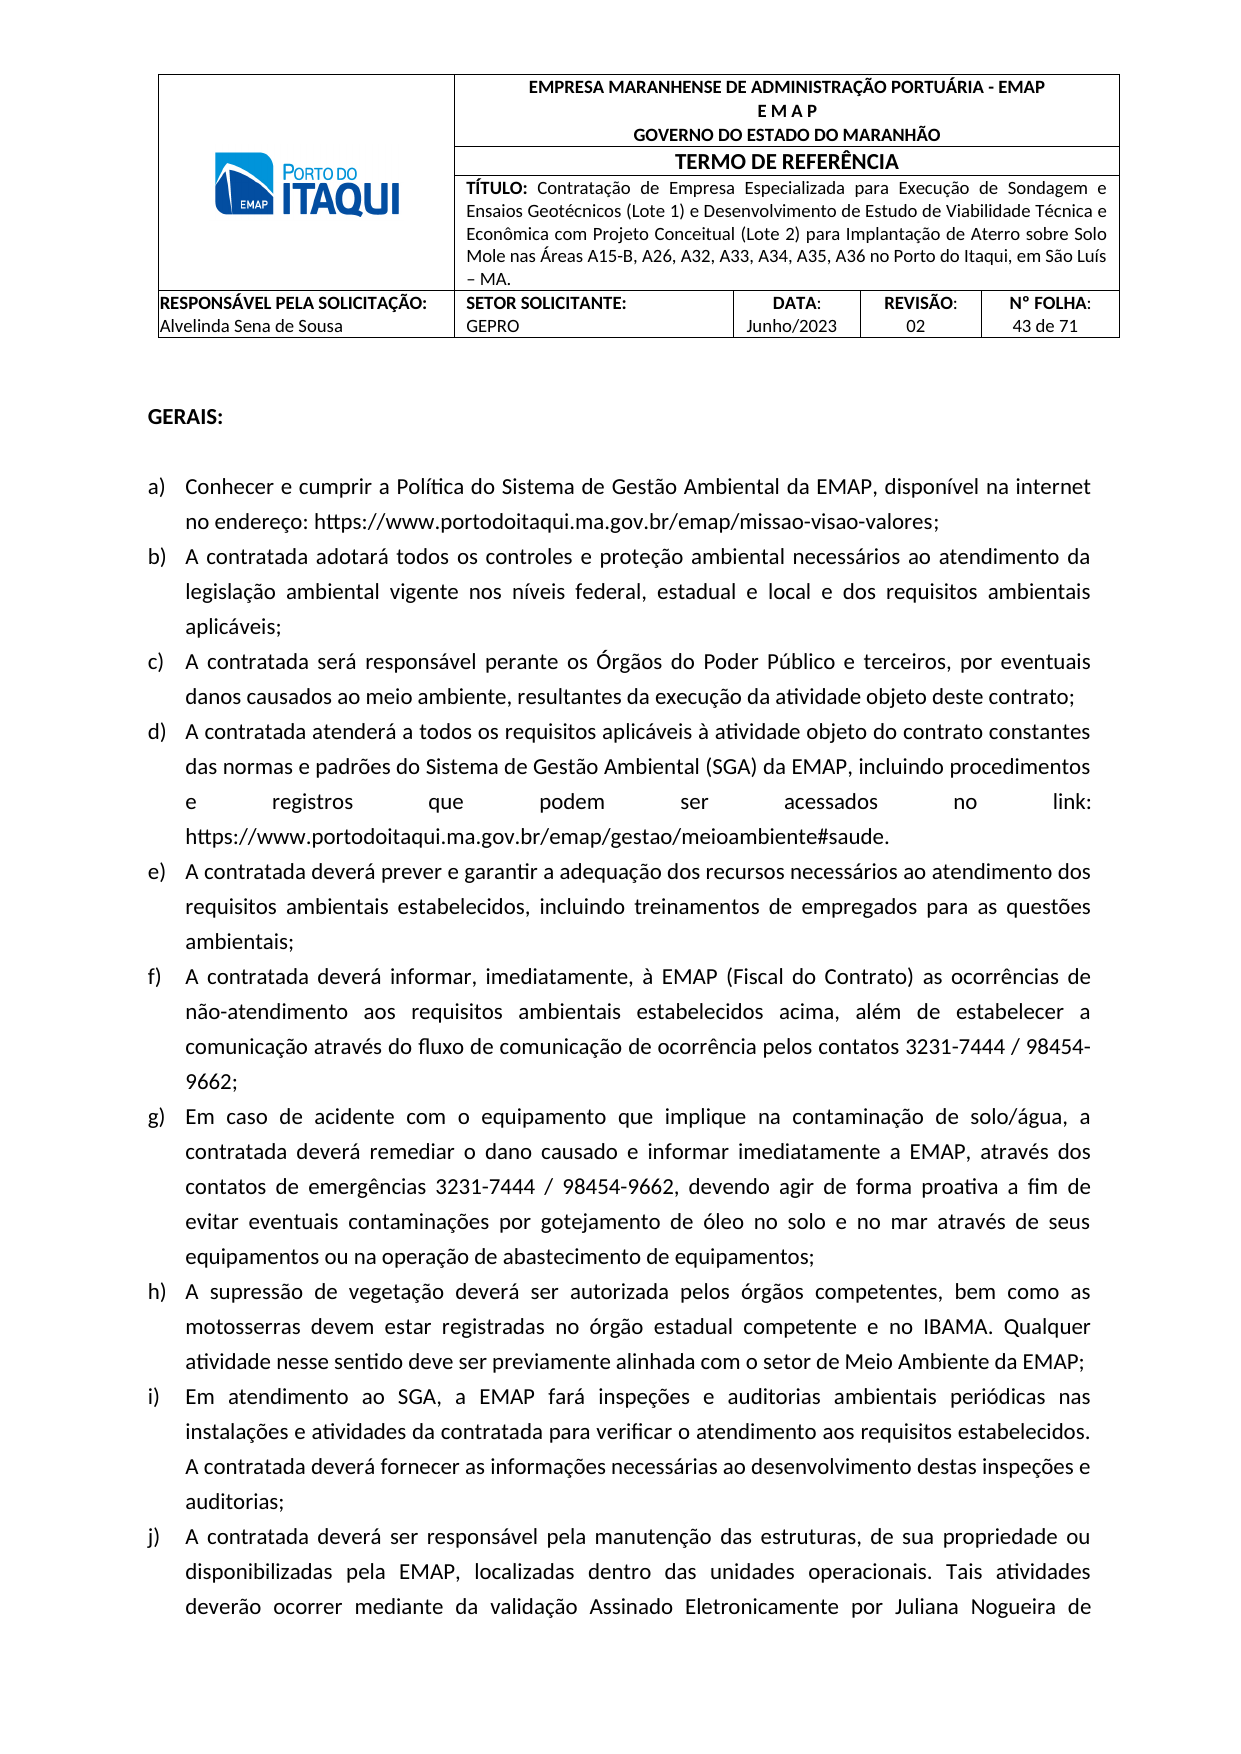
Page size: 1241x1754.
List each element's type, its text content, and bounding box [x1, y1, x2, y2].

list Em atendimento ao SGA, a EMAP fará inspeções e auditorias ambientais periódicas nas instalações e atividades da contratada para verificar o atendimento aos requisitos estabelecidos. A contratada deverá fornecer as informações necessárias ao desenvolvimento destas inspeções e auditorias; [148, 1382, 1092, 1515]
list A contratada será responsável perante os Órgãos do Poder Público e terceiros, por eventuais danos causados ao meio ambiente, resultantes da execução da atividade objeto deste contrato; [148, 647, 1092, 710]
list A contratada deverá prever e garantir a adequação dos recursos necessários ao atendimento dos requisitos ambientais estabelecidos, incluindo treinamentos de empregados para as questões ambientais; [148, 857, 1092, 955]
list A contratada adotará todos os controles e proteção ambiental necessários ao atendimento da legislação ambiental vigente nos níveis federal, estadual e local e dos requisitos ambientais aplicáveis; [148, 542, 1092, 640]
list A contratada atenderá a todos os requisitos aplicáveis à atividade objeto do contrato constantes das normas e padrões do Sistema de Gestão Ambiental (SGA) da EMAP, incluindo procedimentos e registros que podem ser acessados no link: https://www.portodoitaqui.ma.gov.br/emap/gestao/meioambiente#saude. [148, 717, 1092, 850]
list Conhecer e cumprir a Política do Sistema de Gestão Ambiental da EMAP, disponível na internet no endereço: https://www.portodoitaqui.ma.gov.br/emap/missao-visao-valores; [148, 472, 1092, 535]
list Em caso de acidente com o equipamento que implique na contaminação de solo/água, a contratada deverá remediar o dano causado e informar imediatamente a EMAP, através dos contatos de emergências 3231-7444 / 98454-9662, devendo agir de forma proativa a fim de evitar eventuais contaminações por gotejamento de óleo no solo e no mar através de seus equipamentos ou na operação de abastecimento de equipamentos; [148, 1102, 1092, 1270]
picture [209, 144, 405, 221]
text GERAIS: [148, 402, 1092, 430]
list A contratada deverá informar, imediatamente, à EMAP (Fiscal do Contrato) as ocorrências de não-atendimento aos requisitos ambientais estabelecidos acima, além de estabelecer a comunicação através do fluxo de comunicação de ocorrência pelos contatos 3231-7444 / 98454-9662; [148, 962, 1092, 1095]
list A supressão de vegetação deverá ser autorizada pelos órgãos competentes, bem como as motosserras devem estar registradas no órgão estadual competente e no IBAMA. Qualquer atividade nesse sentido deve ser previamente alinhada com o setor de Meio Ambiente da EMAP; [148, 1277, 1092, 1375]
